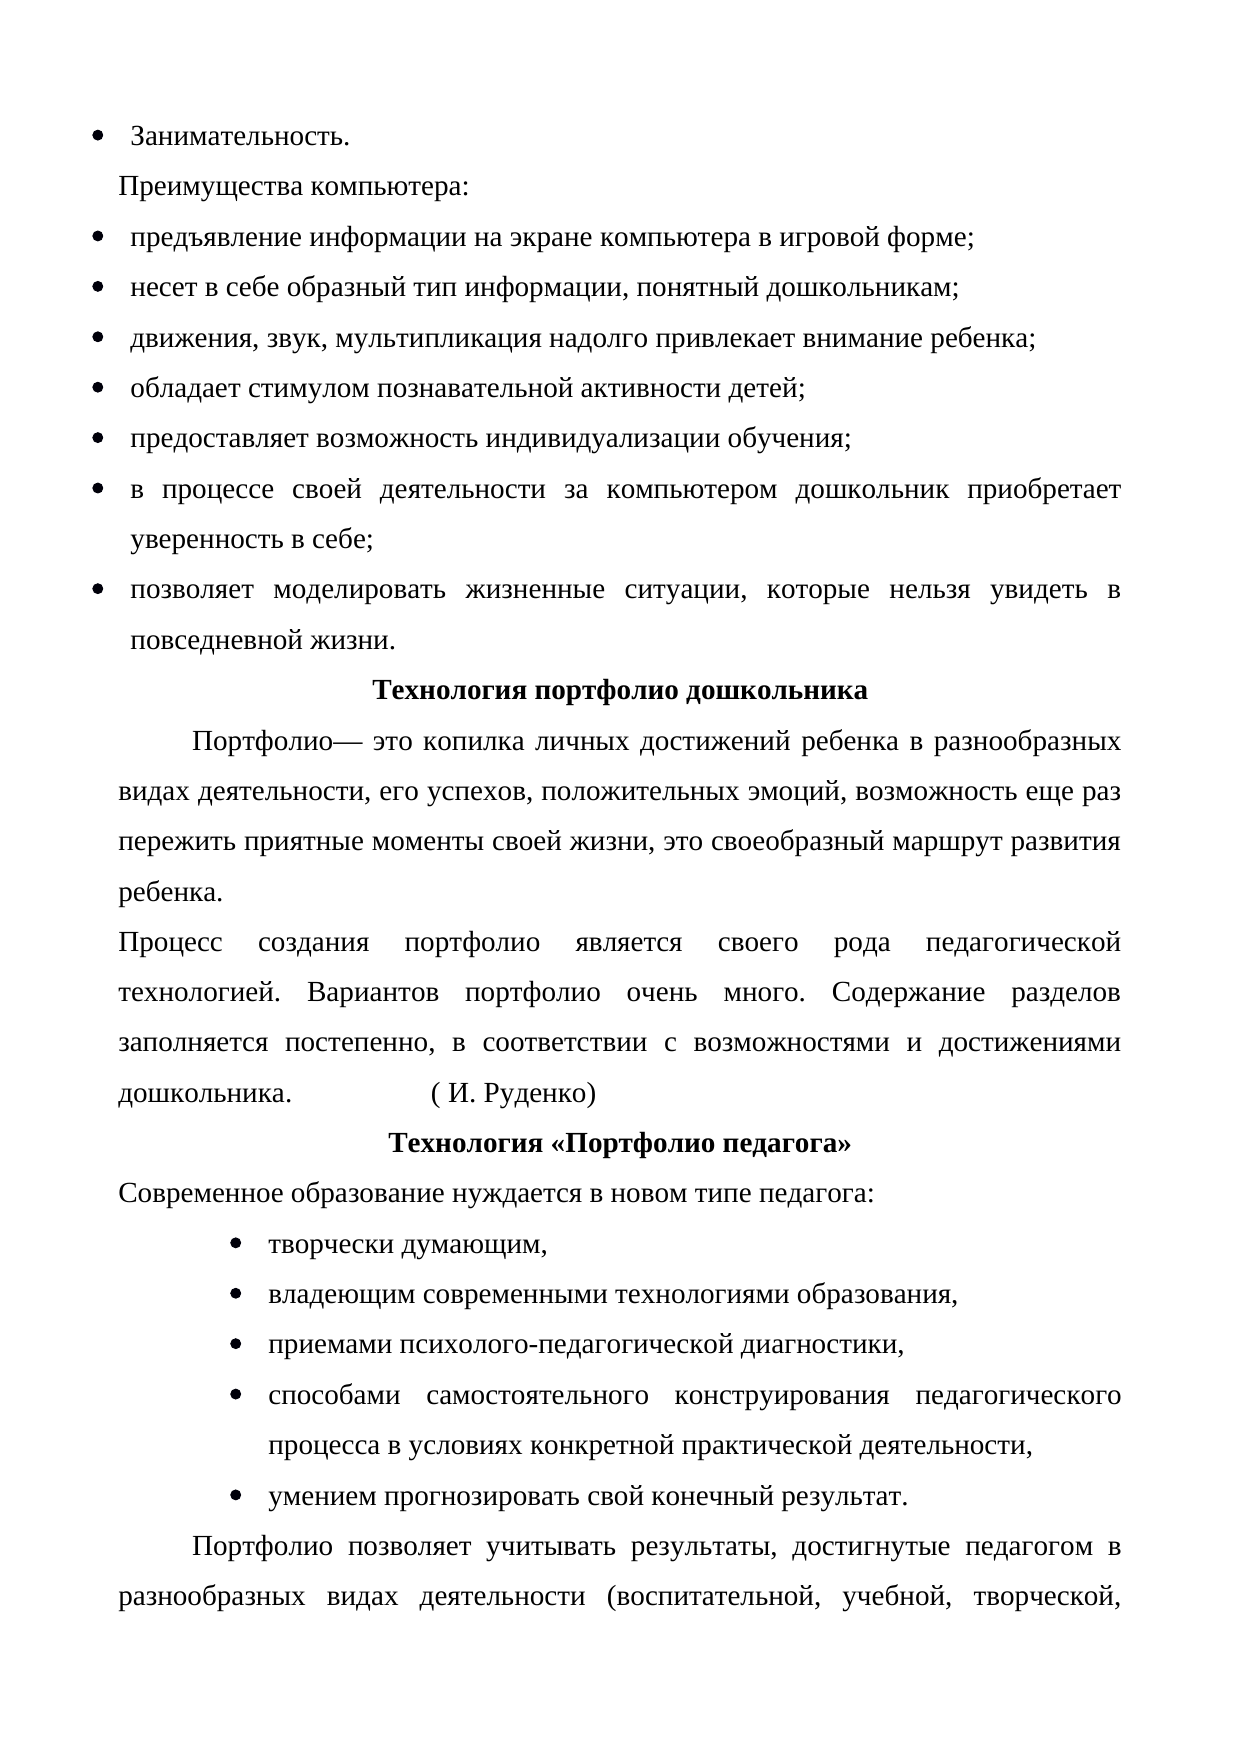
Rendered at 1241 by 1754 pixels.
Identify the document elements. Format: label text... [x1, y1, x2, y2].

list обладает стимулом познавательной активности детей; [93, 370, 1122, 404]
list способами самостоятельного конструирования педагогического процесса в условиях конкретной практической деятельности, [231, 1377, 1122, 1461]
list предоставляет возможность индивидуализации обучения; [93, 421, 1122, 454]
list несет в себе образный тип информации, понятный дошкольникам; [93, 269, 1122, 303]
list в процессе своей деятельности за компьютером дошкольник приобретает уверенность в себе; [93, 471, 1122, 555]
text Технология «Портфолио педагога» [118, 1125, 1122, 1159]
text Современное образование нуждается в новом типе педагога: [118, 1176, 1122, 1209]
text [118, 1528, 1122, 1612]
text Портфолио— это копилка личных достижений ребенка в разнообразных видах деятельности, его успехов, положительных эмоций, возможность еще раз пережить приятные моменты своей жизни, это своеобразный маршрут развития ребенка. [118, 723, 1122, 907]
text Преимущества компьютера: [118, 168, 1122, 202]
list предъявление информации на экране компьютера в игровой форме; [93, 219, 1122, 252]
text Процесс создания портфолио является своего рода педагогической технологией. Вариантов портфолио очень много. Содержание разделов заполняется постепенно, в соответствии с возможностями и достижениями дошкольника. ( И. Руденко) [118, 924, 1122, 1108]
list Занимательность. [93, 118, 1122, 152]
list приемами психолого-педагогической диагностики, [231, 1327, 1122, 1360]
list позволяет моделировать жизненные ситуации, которые нельзя увидеть в повседневной жизни. [93, 572, 1122, 656]
list владеющим современными технологиями образования, [231, 1276, 1122, 1310]
list творчески думающим, [231, 1226, 1122, 1259]
text Технология портфолио дошкольника [118, 672, 1122, 706]
list умением прогнозировать свой конечный результат. [231, 1478, 1122, 1511]
list движения, звук, мультипликация надолго привлекает внимание ребенка; [93, 320, 1122, 353]
